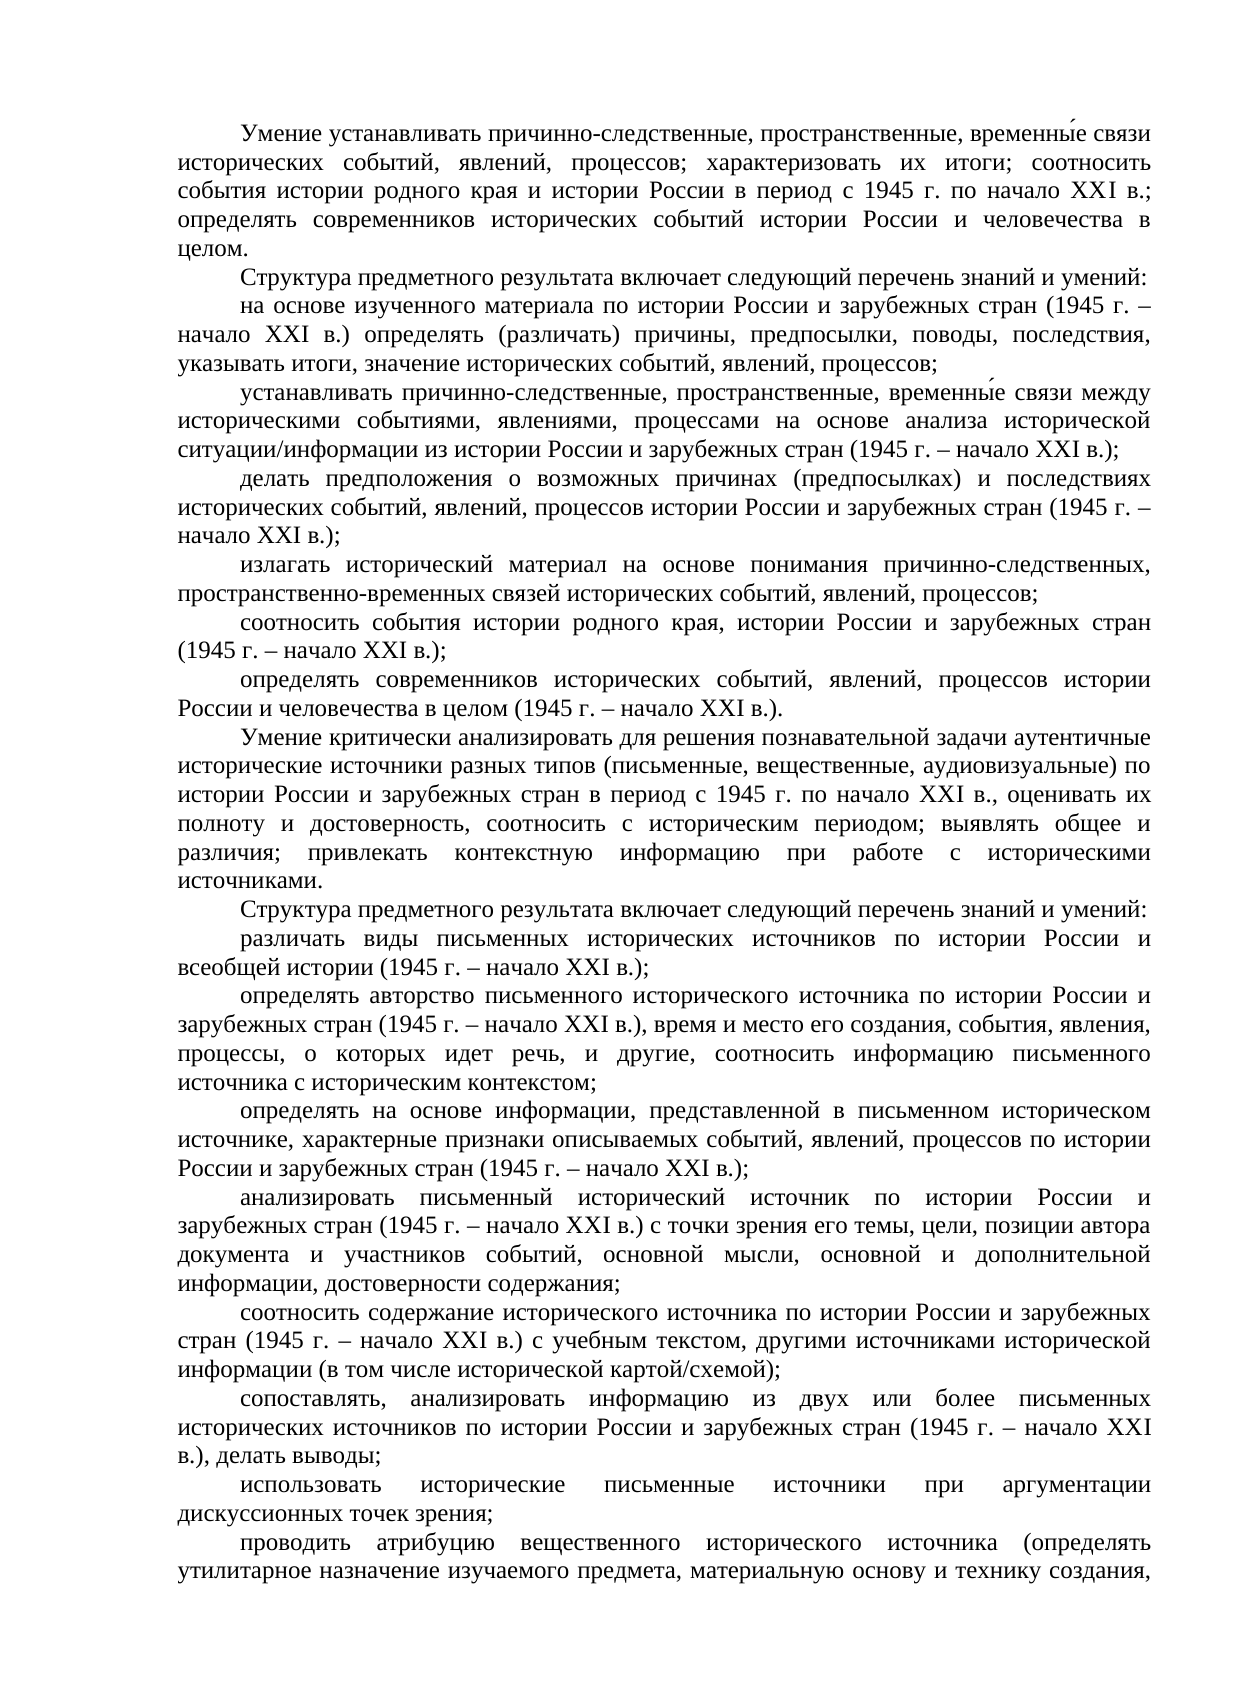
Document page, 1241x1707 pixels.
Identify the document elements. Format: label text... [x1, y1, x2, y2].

text Структура предметного результата включает следующий перечень знаний и умений: [177, 262, 1152, 291]
text Умение критически анализировать для решения познавательной задачи аутентичные исторические источники разных типов (письменные, вещественные, аудиовизуальные) по истории России и зарубежных стран в период с 1945 г. по начало ХХI в., оценивать их полноту и достоверность, соотносить с историческим периодом; выявлять общее и различия; привлекать контекстную информацию при работе с историческими источниками. [177, 722, 1152, 894]
text определять на основе информации, представленной в письменном историческом источнике, характерные признаки описываемых событий, явлений, процессов по истории России и зарубежных стран (1945 г. – начало ХХI в.); [177, 1096, 1152, 1182]
text определять авторство письменного исторического источника по истории России и зарубежных стран (1945 г. – начало ХХI в.), время и место его создания, события, явления, процессы, о которых идет речь, и другие, соотносить информацию письменного источника с историческим контекстом; [177, 981, 1152, 1096]
text устанавливать причинно-следственные, пространственные, временны́е связи между историческими событиями, явлениями, процессами на основе анализа исторической ситуации/информации из истории России и зарубежных стран (1945 г. – начало ХХI в.); [177, 377, 1152, 463]
text делать предположения о возможных причинах (предпосылках) и последствиях исторических событий, явлений, процессов истории России и зарубежных стран (1945 г. – начало ХХI в.); [177, 463, 1152, 549]
text использовать исторические письменные источники при аргументации дискуссионных точек зрения; [177, 1469, 1152, 1527]
text Структура предметного результата включает следующий перечень знаний и умений: [177, 894, 1152, 923]
text Умение устанавливать причинно-следственные, пространственные, временны́е связи исторических событий, явлений, процессов; характеризовать их итоги; соотносить события истории родного края и истории России в период с 1945 г. по начало ХХI в.; определять современников исторических событий истории России и человечества в целом. [177, 118, 1152, 262]
text анализировать письменный исторический источник по истории России и зарубежных стран (1945 г. – начало ХХI в.) с точки зрения его темы, цели, позиции автора документа и участников событий, основной мысли, основной и дополнительной информации, достоверности содержания; [177, 1182, 1152, 1297]
text соотносить содержание исторического источника по истории России и зарубежных стран (1945 г. – начало ХХI в.) с учебным текстом, другими источниками исторической информации (в том числе исторической картой/схемой); [177, 1297, 1152, 1383]
text излагать исторический материал на основе понимания причинно-следственных, пространственно-временных связей исторических событий, явлений, процессов; [177, 549, 1152, 607]
text определять современников исторических событий, явлений, процессов истории России и человечества в целом (1945 г. – начало ХХI в.). [177, 664, 1152, 722]
text сопоставлять, анализировать информацию из двух или более письменных исторических источников по истории России и зарубежных стран (1945 г. – начало ХХI в.), делать выводы; [177, 1383, 1152, 1469]
text соотносить события истории родного края, истории России и зарубежных стран (1945 г. – начало ХХI в.); [177, 607, 1152, 664]
text на основе изученного материала по истории России и зарубежных стран (1945 г. – начало ХХI в.) определять (различать) причины, предпосылки, поводы, последствия, указывать итоги, значение исторических событий, явлений, процессов; [177, 291, 1152, 377]
text различать виды письменных исторических источников по истории России и всеобщей истории (1945 г. – начало ХХI в.); [177, 923, 1152, 981]
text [177, 1527, 1152, 1584]
